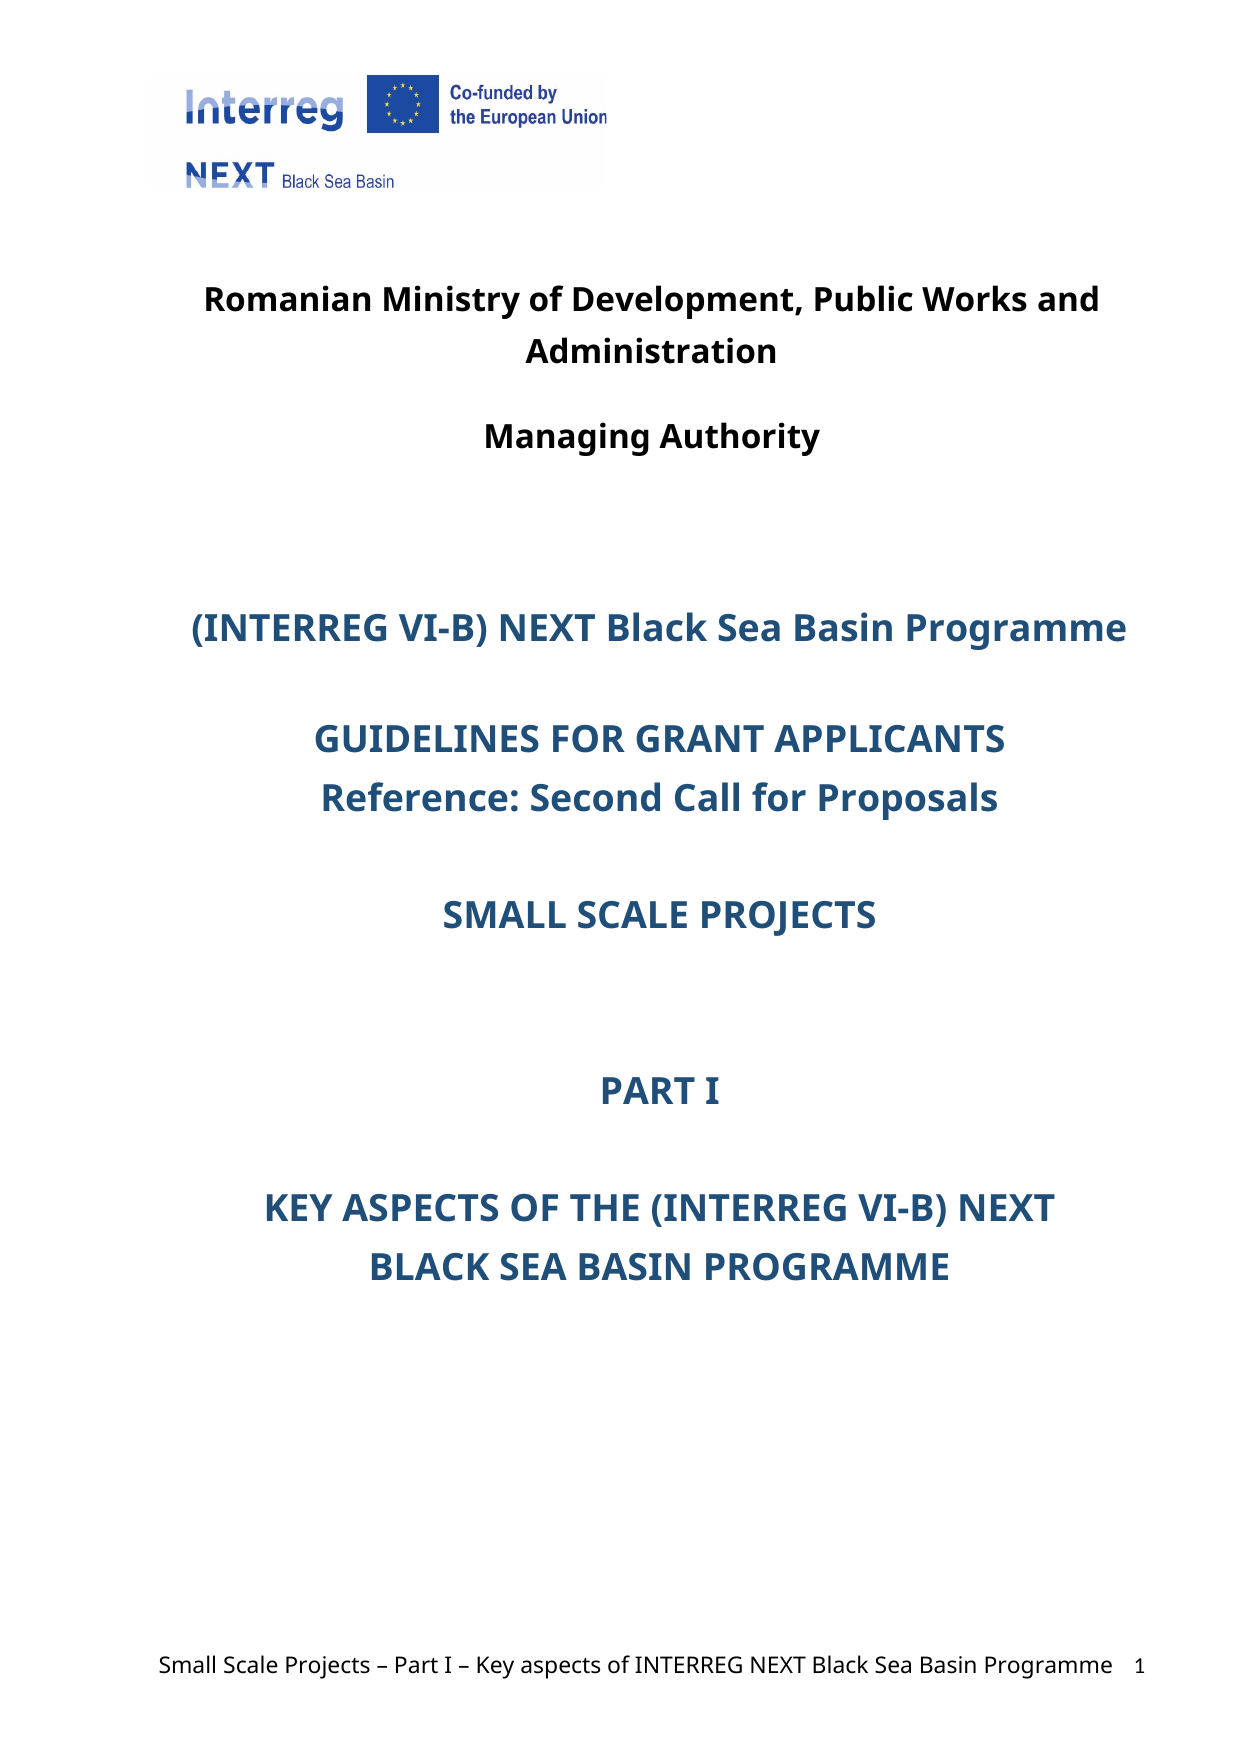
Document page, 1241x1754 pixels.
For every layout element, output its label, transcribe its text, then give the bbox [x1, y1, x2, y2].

text Managing Authority [150, 412, 1153, 458]
text Romanian Ministry of Development, Public Works and Administration [150, 276, 1153, 373]
picture [150, 73, 607, 188]
